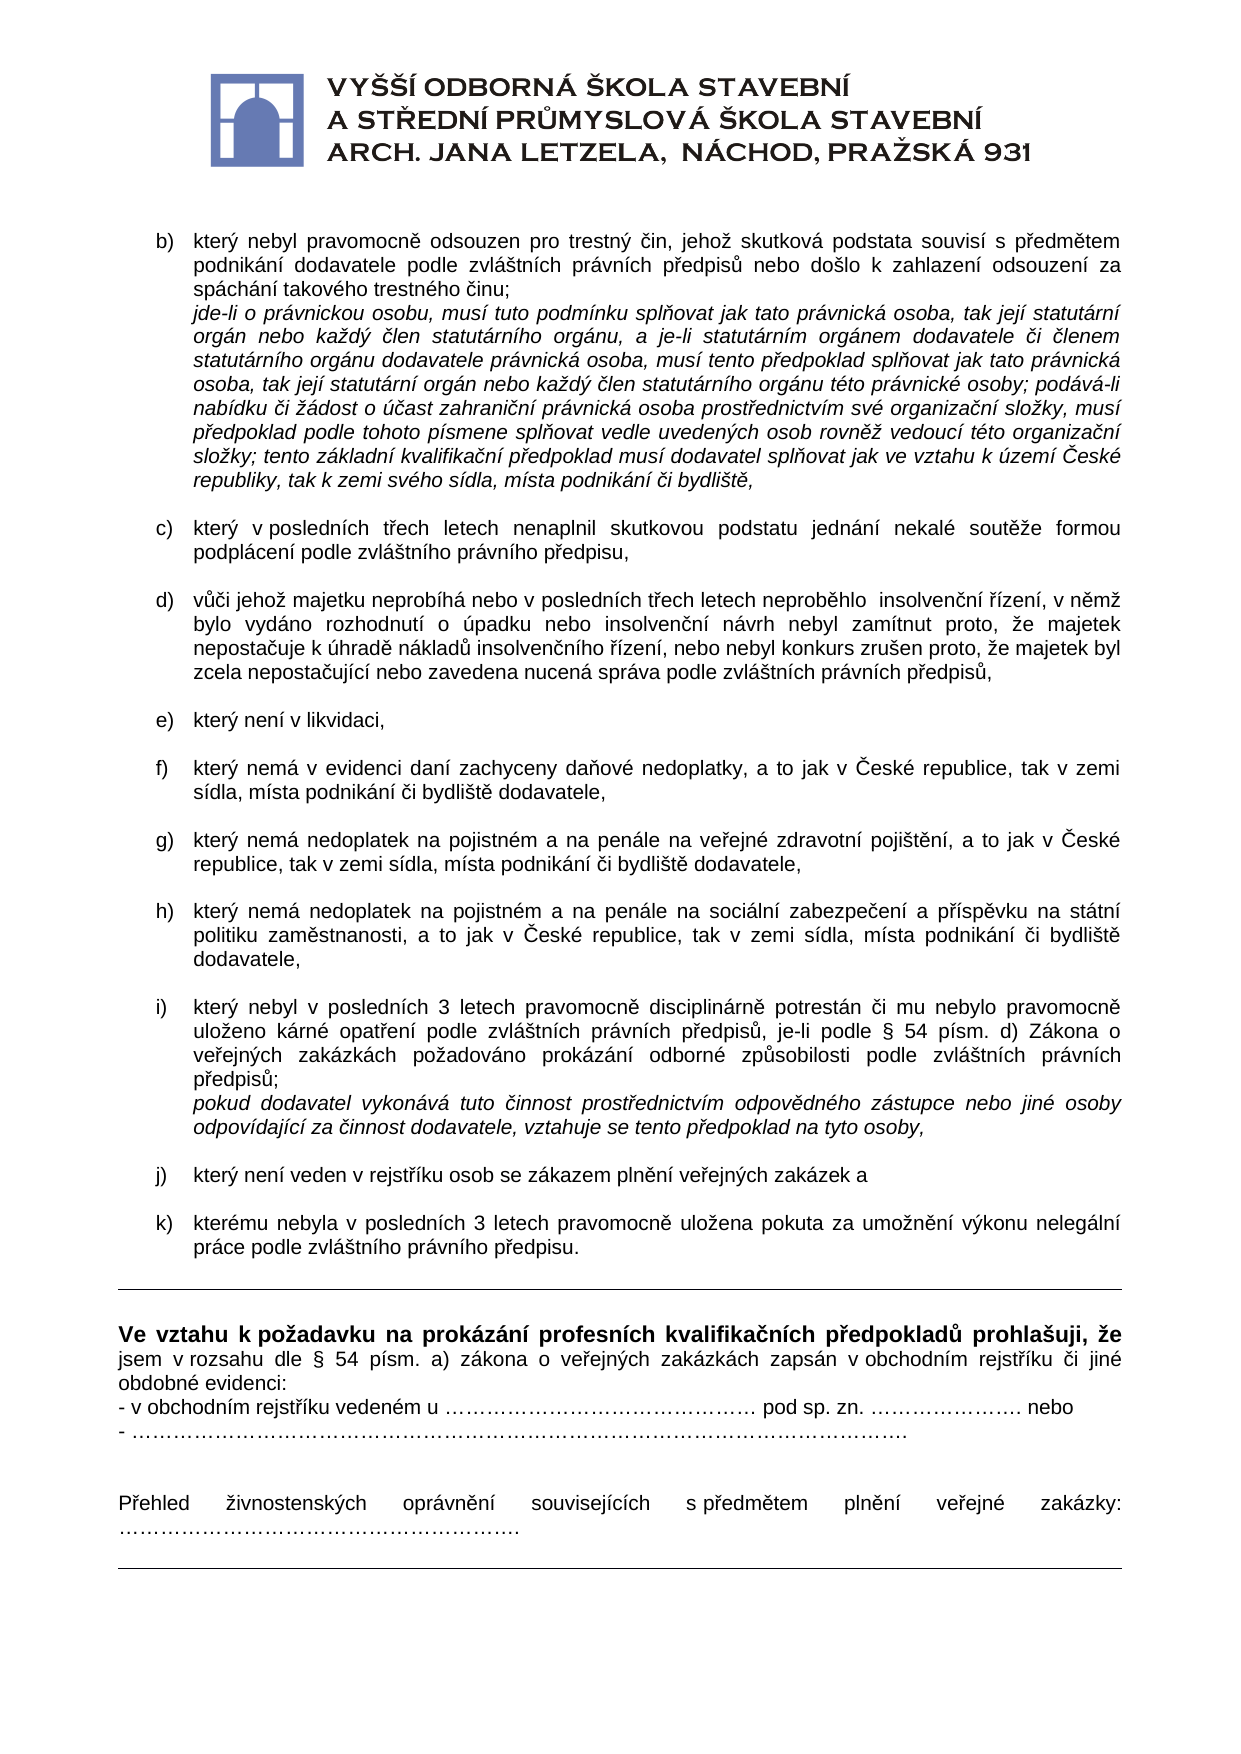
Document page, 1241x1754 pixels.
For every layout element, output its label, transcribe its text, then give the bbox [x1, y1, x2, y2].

text - v obchodním rejstříku vedeném u ……………………………………… pod sp. zn. …………………. nebo [118, 1395, 1122, 1419]
list který není v likvidaci, [156, 708, 1122, 732]
list který není veden v rejstříku osob se zákazem plnění veřejných zakázek a [156, 1163, 1122, 1187]
list který nebyl v posledních 3 letech pravomocně disciplinárně potrestán či mu nebylo pravomocně uloženo kárné opatření podle zvláštních právních předpisů, je-li podle § 54 písm. d) Zákona o veřejných zakázkách požadováno prokázání odborné způsobilosti podle zvláštních právních předpisů; [156, 995, 1122, 1091]
text Přehled živnostenských oprávnění souvisejících s předmětem plnění veřejné zakázky: …………………………………………………. [118, 1491, 1122, 1539]
text Ve vztahu k požadavku na prokázání profesních kvalifikačních předpokladů prohlašuji, že jsem v rozsahu dle § 54 písm. a) zákona o veřejných zakázkách zapsán v obchodním rejstříku či jiné obdobné evidenci: [118, 1321, 1122, 1395]
list vůči jehož majetku neprobíhá nebo v posledních třech letech neproběhlo insolvenční řízení, v němž bylo vydáno rozhodnutí o úpadku nebo insolvenční návrh nebyl zamítnut proto, že majetek nepostačuje k úhradě nákladů insolvenčního řízení, nebo nebyl konkurs zrušen proto, že majetek byl zcela nepostačující nebo zavedena nucená správa podle zvláštních právních předpisů, [156, 588, 1122, 684]
list který nebyl pravomocně odsouzen pro trestný čin, jehož skutková podstata souvisí s předmětem podnikání dodavatele podle zvláštních právních předpisů nebo došlo k zahlazení odsouzení za spáchání takového trestného činu; [156, 228, 1122, 300]
list který v posledních třech letech nenaplnil skutkovou podstatu jednání nekalé soutěže formou podplácení podle zvláštního právního předpisu, [156, 516, 1122, 564]
list kterému nebyla v posledních 3 letech pravomocně uložena pokuta za umožnění výkonu nelegální práce podle zvláštního právního předpisu. [156, 1211, 1122, 1259]
picture [210, 73, 1030, 167]
text - …………………………………………………………………………………………………. [118, 1419, 1122, 1443]
list jde-li o právnickou osobu, musí tuto podmínku splňovat jak tato právnická osoba, tak její statutární orgán nebo každý člen statutárního orgánu, a je-li statutárním orgánem dodavatele či členem statutárního orgánu dodavatele právnická osoba, musí tento předpoklad splňovat jak tato právnická osoba, tak její statutární orgán nebo každý člen statutárního orgánu této právnické osoby; podává-li nabídku či žádost o účast zahraniční právnická osoba prostřednictvím své organizační složky, musí předpoklad podle tohoto písmene splňovat vedle uvedených osob rovněž vedoucí této organizační složky; tento základní kvalifikační předpoklad musí dodavatel splňovat jak ve vztahu k území České republiky, tak k zemi svého sídla, místa podnikání či bydliště, [193, 300, 1122, 492]
list pokud dodavatel vykonává tuto činnost prostřednictvím odpovědného zástupce nebo jiné osoby odpovídající za činnost dodavatele, vztahuje se tento předpoklad na tyto osoby, [193, 1091, 1122, 1139]
list který nemá v evidenci daní zachyceny daňové nedoplatky, a to jak v České republice, tak v zemi sídla, místa podnikání či bydliště dodavatele, [156, 756, 1122, 803]
list který nemá nedoplatek na pojistném a na penále na sociální zabezpečení a příspěvku na státní politiku zaměstnanosti, a to jak v České republice, tak v zemi sídla, místa podnikání či bydliště dodavatele, [156, 899, 1122, 971]
list který nemá nedoplatek na pojistném a na penále na veřejné zdravotní pojištění, a to jak v České republice, tak v zemi sídla, místa podnikání či bydliště dodavatele, [156, 827, 1122, 875]
